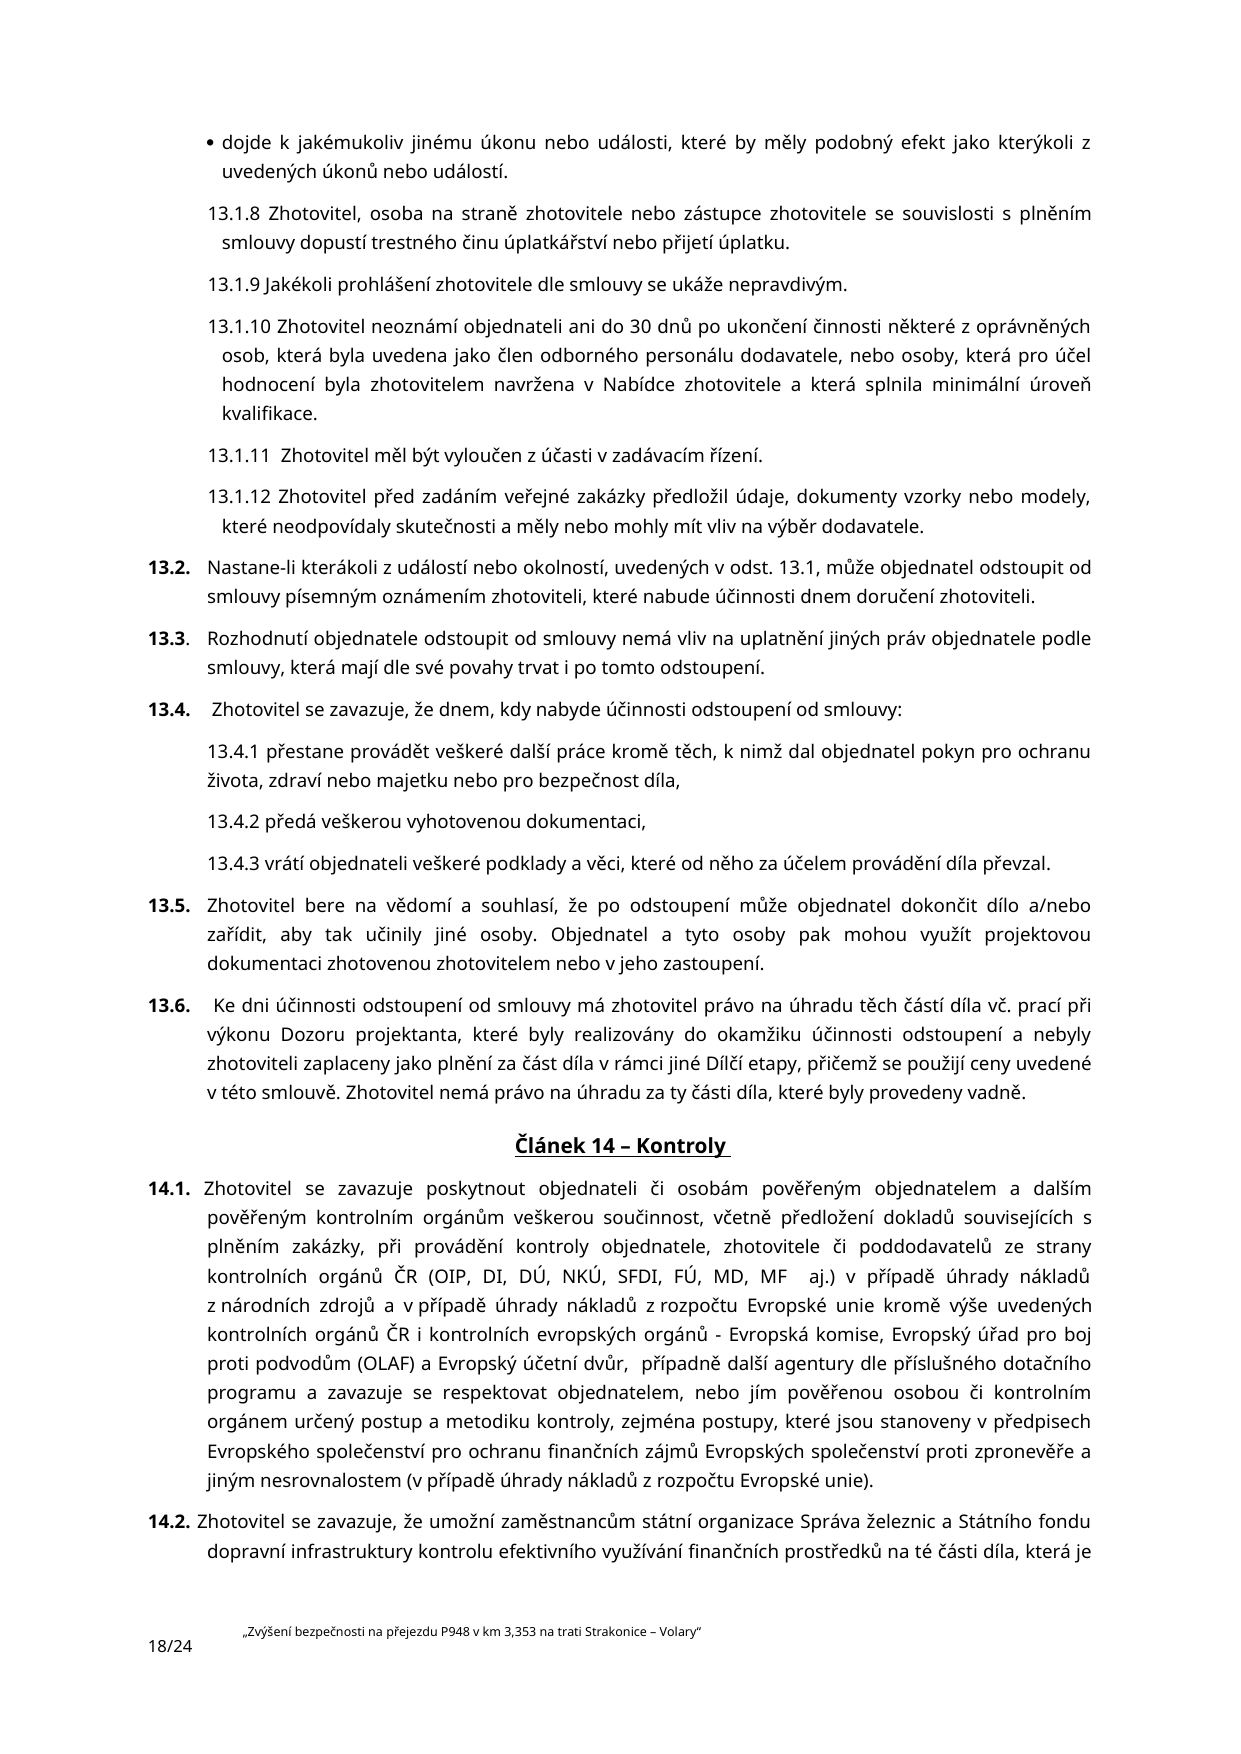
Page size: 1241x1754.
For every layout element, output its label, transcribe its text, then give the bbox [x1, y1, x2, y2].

text 13.4.3 vrátí objednateli veškeré podklady a věci, které od něho za účelem provádění díla převzal. [207, 847, 1092, 876]
text 13.4.1 přestane provádět veškeré další práce kromě těch, k nimž dal objednatel pokyn pro ochranu života, zdraví nebo majetku nebo pro bezpečnost díla, [207, 735, 1092, 793]
text 13.4.2 předá veškerou vyhotovenou dokumentaci, [207, 806, 1092, 835]
text 13.1.11 Zhotovitel měl být vyloučen z účasti v zadávacím řízení. [207, 439, 1092, 468]
text 13.1.12 Zhotovitel před zadáním veřejné zakázky předložil údaje, dokumenty vzorky nebo modely, které neodpovídaly skutečnosti a měly nebo mohly mít vliv na výběr dodavatele. [207, 481, 1092, 539]
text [148, 1506, 1092, 1564]
subtitle Článek 14 – Kontroly [148, 1131, 1092, 1160]
text 13.3. Rozhodnutí objednatele odstoupit od smlouvy nemá vliv na uplatnění jiných práv objednatele podle smlouvy, která mají dle své povahy trvat i po tomto odstoupení. [148, 622, 1092, 681]
text 13.1.10 Zhotovitel neoznámí objednateli ani do 30 dnů po ukončení činnosti některé z oprávněných osob, která byla uvedena jako člen odborného personálu dodavatele, nebo osoby, která pro účel hodnocení byla zhotovitelem navržena v Nabídce zhotovitele a která splnila minimální úroveň kvalifikace. [207, 310, 1092, 426]
text 13.5. Zhotovitel bere na vědomí a souhlasí, že po odstoupení může objednatel dokončit dílo a/nebo zařídit, aby tak učinily jiné osoby. Objednatel a tyto osoby pak mohou využít projektovou dokumentaci zhotovenou zhotovitelem nebo v jeho zastoupení. [148, 889, 1092, 976]
list dojde k jakémukoliv jinému úkonu nebo události, které by měly podobný efekt jako kterýkoli z uvedených úkonů nebo událostí. [207, 126, 1092, 185]
text 13.2. Nastane-li kterákoli z událostí nebo okolností, uvedených v odst. 13.1, může objednatel odstoupit od smlouvy písemným oznámením zhotoviteli, které nabude účinnosti dnem doručení zhotoviteli. [148, 551, 1092, 610]
text 14.1. Zhotovitel se zavazuje poskytnout objednateli či osobám pověřeným objednatelem a dalším pověřeným kontrolním orgánům veškerou součinnost, včetně předložení dokladů souvisejících s plněním zakázky, při provádění kontroly objednatele, zhotovitele či poddodavatelů ze strany kontrolních orgánů ČR (OIP, DI, DÚ, NKÚ, SFDI, FÚ, MD, MF aj.) v případě úhrady nákladů z národních zdrojů a v případě úhrady nákladů z rozpočtu Evropské unie kromě výše uvedených kontrolních orgánů ČR i kontrolních evropských orgánů - Evropská komise, Evropský úřad pro boj proti podvodům (OLAF) a Evropský účetní dvůr, případně další agentury dle příslušného dotačního programu a zavazuje se respektovat objednatelem, nebo jím pověřenou osobou či kontrolním orgánem určený postup a metodiku kontroly, zejména postupy, které jsou stanoveny v předpisech Evropského společenství pro ochranu finančních zájmů Evropských společenství proti zpronevěře a jiným nesrovnalostem (v případě úhrady nákladů z rozpočtu Evropské unie). [148, 1172, 1092, 1493]
text 13.1.8 Zhotovitel, osoba na straně zhotovitele nebo zástupce zhotovitele se souvislosti s plněním smlouvy dopustí trestného činu úplatkářství nebo přijetí úplatku. [207, 197, 1092, 256]
text 13.6. Ke dni účinnosti odstoupení od smlouvy má zhotovitel právo na úhradu těch částí díla vč. prací při výkonu Dozoru projektanta, které byly realizovány do okamžiku účinnosti odstoupení a nebyly zhotoviteli zaplaceny jako plnění za část díla v rámci jiné Dílčí etapy, přičemž se použijí ceny uvedené v této smlouvě. Zhotovitel nemá právo na úhradu za ty části díla, které byly provedeny vadně. [148, 989, 1092, 1106]
text 13.1.9 Jakékoli prohlášení zhotovitele dle smlouvy se ukáže nepravdivým. [207, 268, 1092, 297]
text 13.4. Zhotovitel se zavazuje, že dnem, kdy nabyde účinnosti odstoupení od smlouvy: [148, 693, 1092, 722]
